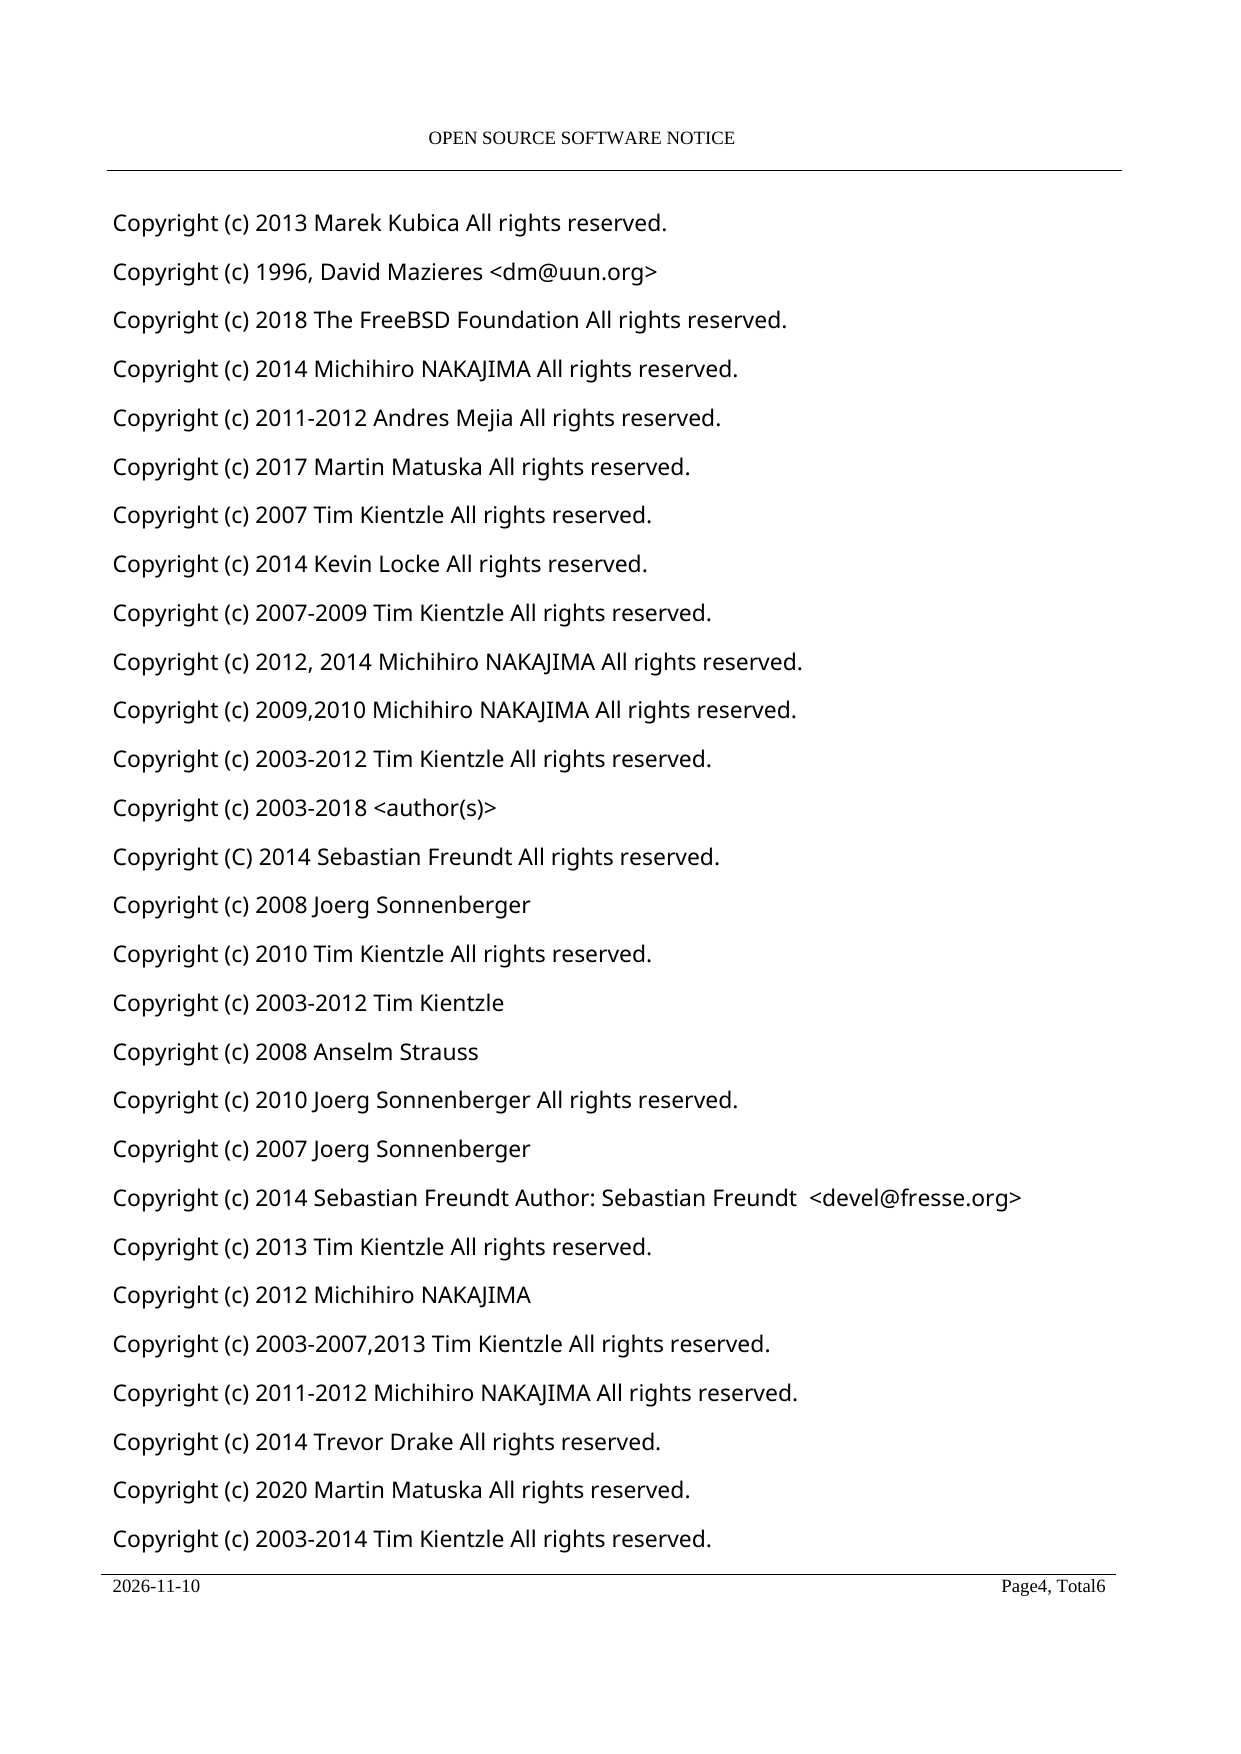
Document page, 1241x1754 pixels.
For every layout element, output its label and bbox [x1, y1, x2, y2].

text [112, 206, 1128, 1555]
